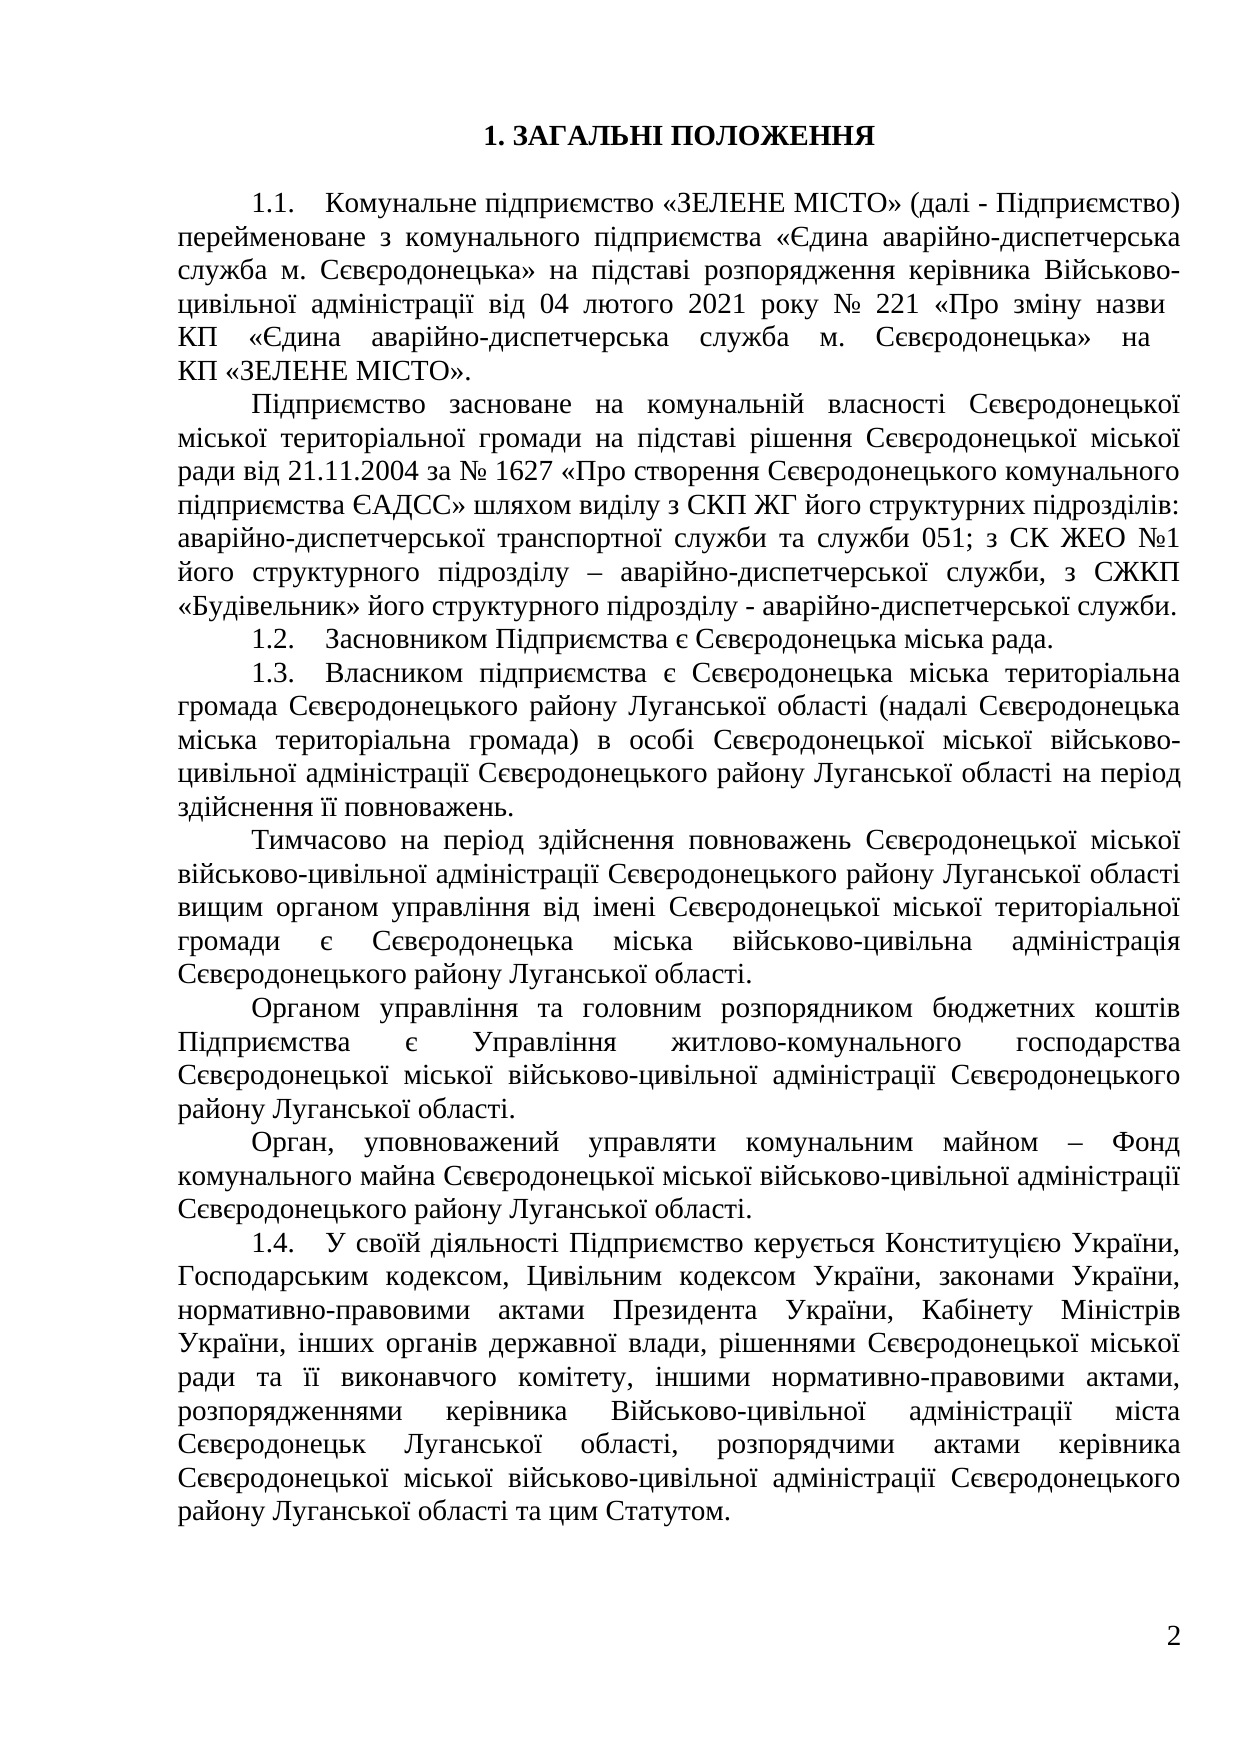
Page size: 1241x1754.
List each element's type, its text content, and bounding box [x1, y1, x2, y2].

text 1.3. Власником підприємства є Сєвєродонецька міська територіальна громада Сєвєродонецького району Луганської області (надалі Сєвєродонецька міська територіальна громада) в особі Сєвєродонецької міської військово-цивільної адміністрації Сєвєродонецького району Луганської області на період здійснення її повноважень. [177, 655, 1181, 822]
text Тимчасово на період здійснення повноважень Сєвєродонецької міської військово-цивільної адміністрації Сєвєродонецького району Луганської області вищим органом управління від імені Сєвєродонецької міської територіальної громади є Сєвєродонецька міська військово-цивільна адміністрація Сєвєродонецького району Луганської області. [177, 822, 1181, 990]
text 1.2. Засновником Підприємства є Сєвєродонецька міська рада. [177, 621, 1181, 655]
text 1. ЗАГАЛЬНІ ПОЛОЖЕННЯ [177, 118, 1181, 152]
text Підприємство засноване на комунальній власності Сєвєродонецької міської територіальної громади на підставі рішення Сєвєродонецької міської ради від 21.11.2004 за № 1627 «Про створення Сєвєродонецького комунального підприємства ЄАДСС» шляхом виділу з СКП ЖГ його структурних підрозділів: аварійно-диспетчерської транспортної служби та служби 051; з СК ЖЕО №1 його структурного підрозділу – аварійно-диспетчерської служби, з СЖКП «Будівельник» його структурного підрозділу - аварійно-диспетчерської служби. [177, 386, 1181, 621]
text 1.4. У своїй діяльності Підприємство керується Конституцією України, Господарським кодексом, Цивільним кодексом України, законами України, нормативно-правовими актами Президента України, Кабінету Міністрів України, інших органів державної влади, рішеннями Сєвєродонецької міської ради та її виконавчого комітету, іншими нормативно-правовими актами, розпорядженнями керівника Військово-цивільної адміністрації міста Сєвєродонецьк Луганської області, розпорядчими актами керівника Сєвєродонецької міської військово-цивільної адміністрації Сєвєродонецького району Луганської області та цим Статутом. [177, 1225, 1181, 1527]
text Орган, уповноважений управляти комунальним майном – Фонд комунального майна Сєвєродонецької міської військово-цивільної адміністрації Сєвєродонецького району Луганської області. [177, 1124, 1181, 1225]
text 1.1. Комунальне підприємство «ЗЕЛЕНЕ МІСТО» (далі - Підприємство) перейменоване з комунального підприємства «Єдина аварійно-диспетчерська служба м. Сєвєродонецька» на підставі розпорядження керівника Військово-цивільної адміністрації від 04 лютого 2021 року № 221 «Про зміну назви КП «Єдина аварійно-диспетчерська служба м. Сєвєродонецька» на КП «ЗЕЛЕНЕ МІСТО». [177, 185, 1181, 386]
text Органом управління та головним розпорядником бюджетних коштів Підприємства є Управління житлово-комунального господарства Сєвєродонецької міської військово-цивільної адміністрації Сєвєродонецького району Луганської області. [177, 990, 1181, 1124]
